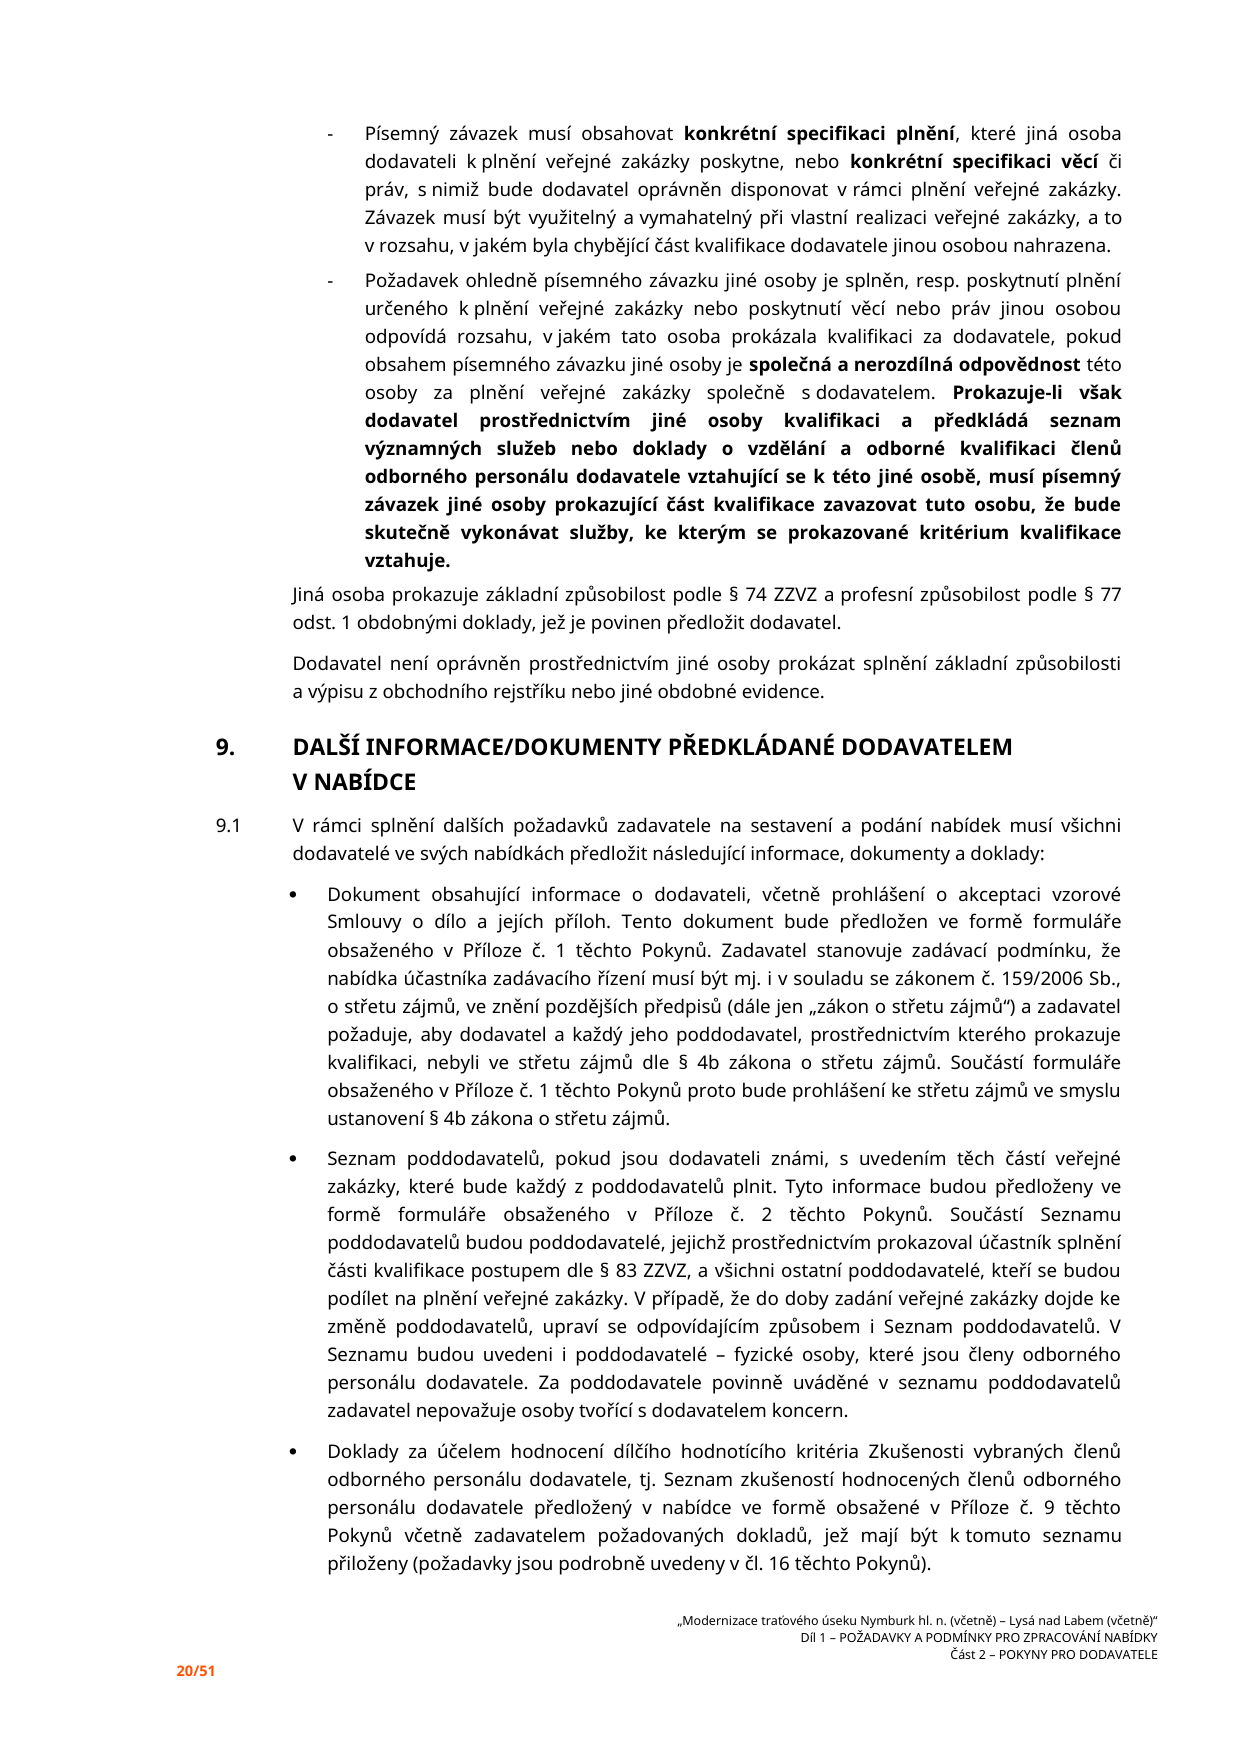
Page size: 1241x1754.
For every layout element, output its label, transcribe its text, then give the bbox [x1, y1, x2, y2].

list Doklady za účelem hodnocení dílčího hodnotícího kritéria Zkušenosti vybraných členů odborného personálu dodavatele, tj. Seznam zkušeností hodnocených členů odborného personálu dodavatele předložený v nabídce ve formě obsažené v Příloze č. 9 těchto Pokynů včetně zadavatelem požadovaných dokladů, jež mají být k tomuto seznamu přiloženy (požadavky jsou podrobně uvedeny v čl. 16 těchto Pokynů). [289, 1438, 1122, 1576]
text Jiná osoba prokazuje základní způsobilost podle § 74 ZZVZ a profesní způsobilost podle § 77 odst. 1 obdobnými doklady, jež je povinen předložit dodavatel. [292, 581, 1122, 635]
list Dokument obsahující informace o dodavateli, včetně prohlášení o akceptaci vzorové Smlouvy o dílo a jejích příloh. Tento dokument bude předložen ve formě formuláře obsaženého v Příloze č. 1 těchto Pokynů. Zadavatel stanovuje zadávací podmínku, že nabídka účastníka zadávacího řízení musí být mj. i v souladu se zákonem č. 159/2006 Sb., o střetu zájmů, ve znění pozdějších předpisů (dále jen „zákon o střetu zájmů“) a zadavatel požaduje, aby dodavatel a každý jeho poddodavatel, prostřednictvím kterého prokazuje kvalifikaci, nebyli ve střetu zájmů dle § 4b zákona o střetu zájmů. Součástí formuláře obsaženého v Příloze č. 1 těchto Pokynů proto bude prohlášení ke střetu zájmů ve smyslu ustanovení § 4b zákona o střetu zájmů. [289, 881, 1122, 1131]
list Seznam poddodavatelů, pokud jsou dodavateli známi, s uvedením těch částí veřejné zakázky, které bude každý z poddodavatelů plnit. Tyto informace budou předloženy ve formě formuláře obsaženého v Příloze č. 2 těchto Pokynů. Součástí Seznamu poddodavatelů budou poddodavatelé, jejichž prostřednictvím prokazoval účastník splnění části kvalifikace postupem dle § 83 ZZVZ, a všichni ostatní poddodavatelé, kteří se budou podílet na plnění veřejné zakázky. V případě, že do doby zadání veřejné zakázky dojde ke změně poddodavatelů, upraví se odpovídajícím způsobem i Seznam poddodavatelů. V Seznamu budou uvedeni i poddodavatelé – fyzické osoby, které jsou členy odborného personálu dodavatele. Za poddodavatele povinně uváděné v seznamu poddodavatelů zadavatel nepovažuje osoby tvořící s dodavatelem koncern. [289, 1146, 1122, 1423]
text Dodavatel není oprávněn prostřednictvím jiné osoby prokázat splnění základní způsobilosti a výpisu z obchodního rejstříku nebo jiné obdobné evidence. [292, 650, 1122, 703]
text V rámci splnění dalších požadavků zadavatele na sestavení a podání nabídek musí všichni dodavatelé ve svých nabídkách předložit následující informace, dokumenty a doklady: [216, 812, 1122, 866]
list Požadavek ohledně písemného závazku jiné osoby je splněn, resp. poskytnutí plnění určeného k plnění veřejné zakázky nebo poskytnutí věcí nebo práv jinou osobou odpovídá rozsahu, v jakém tato osoba prokázala kvalifikaci za dodavatele, pokud obsahem písemného závazku jiné osoby je společná a nerozdílná odpovědnost této osoby za plnění veřejné zakázky společně s dodavatelem. Prokazuje-li však dodavatel prostřednictvím jiné osoby kvalifikaci a předkládá seznam významných služeb nebo doklady o vzdělání a odborné kvalifikaci členů odborného personálu dodavatele vztahující se k této jiné osobě, musí písemný závazek jiné osoby prokazující část kvalifikace zavazovat tuto osobu, že bude skutečně vykonávat služby, ke kterým se prokazované kritérium kvalifikace vztahuje. [327, 267, 1122, 573]
list Písemný závazek musí obsahovat konkrétní specifikaci plnění, které jiná osoba dodavateli k plnění veřejné zakázky poskytne, nebo konkrétní specifikaci věcí či práv, s nimiž bude dodavatel oprávněn disponovat v rámci plnění veřejné zakázky. Závazek musí být využitelný a vymahatelný při vlastní realizaci veřejné zakázky, a to v rozsahu, v jakém byla chybějící část kvalifikace dodavatele jinou osobou nahrazena. [327, 121, 1122, 258]
text DALŠÍ INFORMACE/DOKUMENTY PŘEDKLÁDANÉ DODAVATELEM v NABÍDCE [216, 731, 1122, 797]
